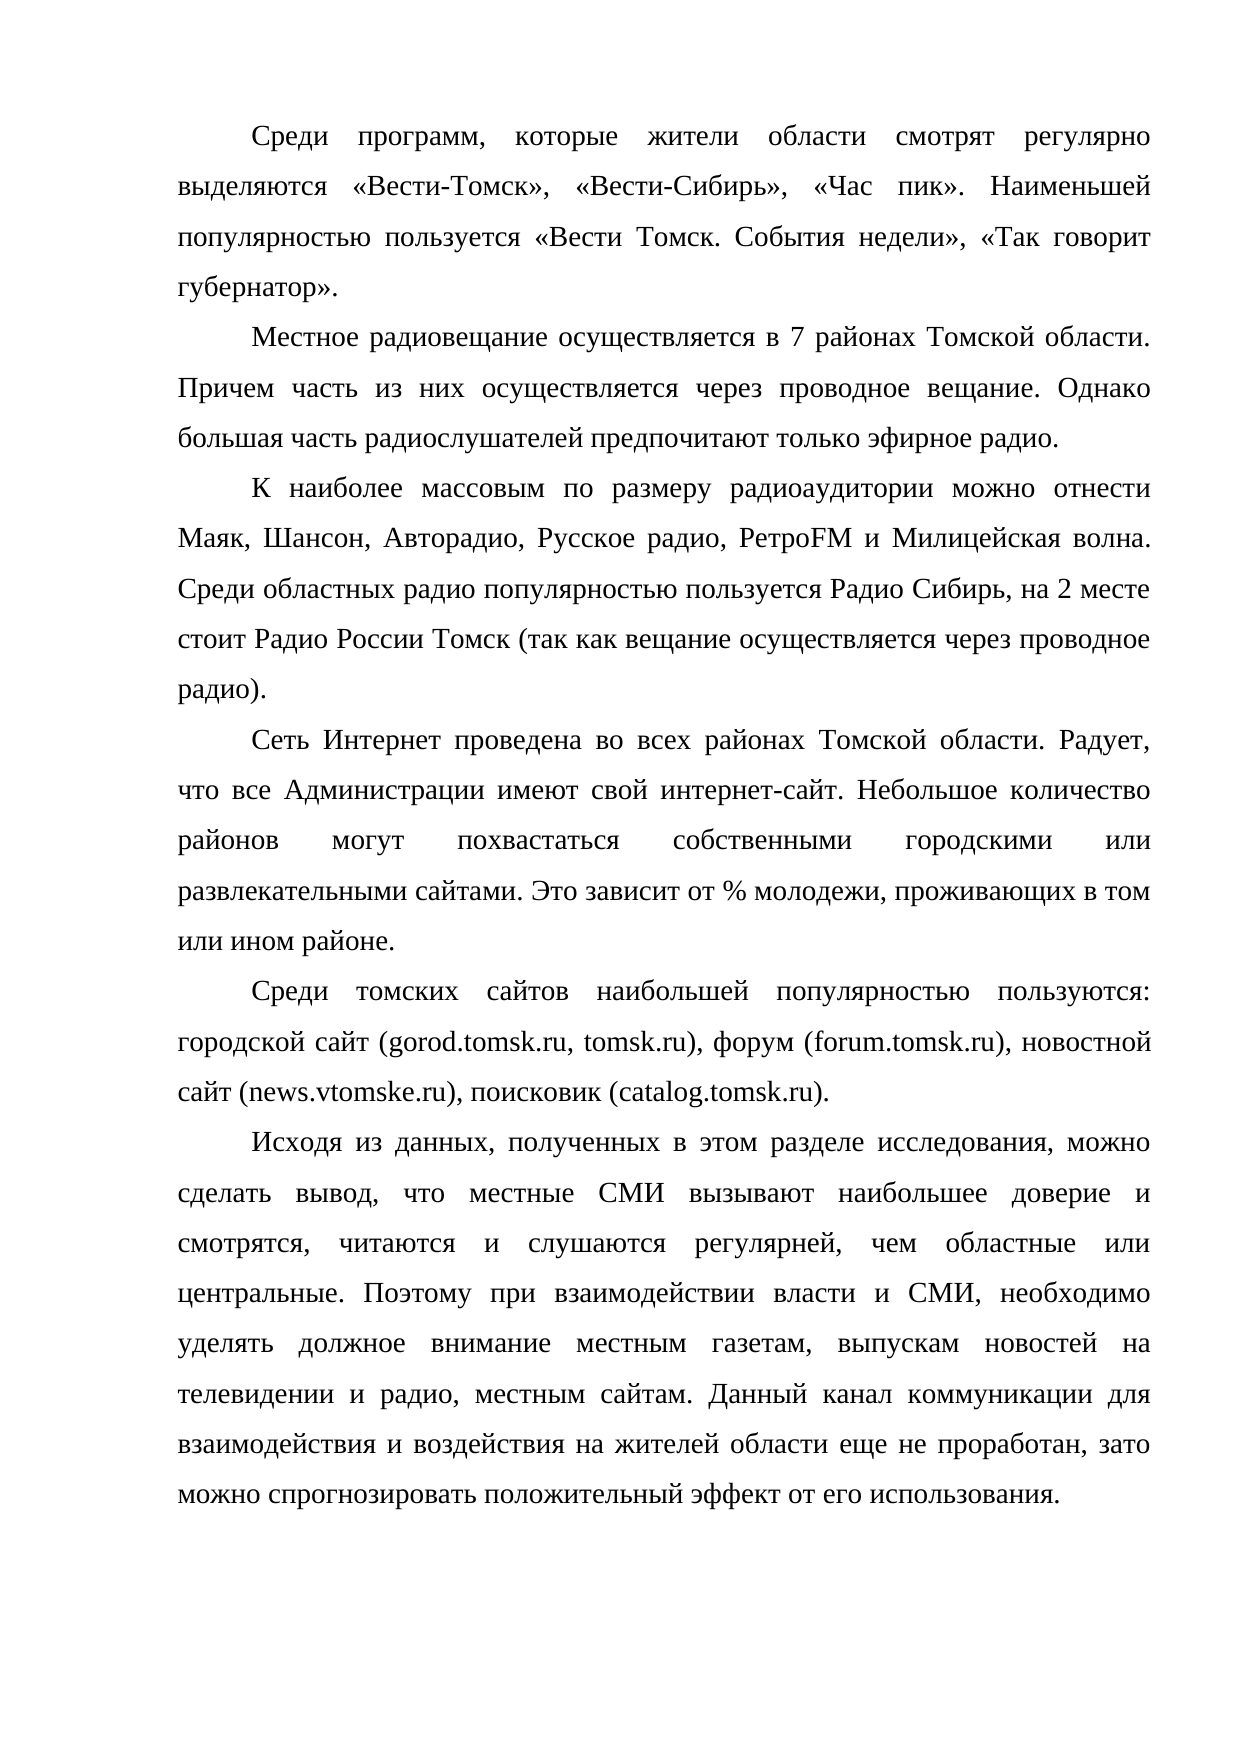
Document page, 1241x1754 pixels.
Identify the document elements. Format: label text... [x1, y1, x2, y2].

list Исходя из данных, полученных в этом разделе исследования, можно сделать вывод, что местные СМИ вызывают наибольшее доверие и смотрятся, читаются и слушаются регулярней, чем областные или центральные. Поэтому при взаимодействии власти и СМИ, необходимо уделять должное внимание местным газетам, выпускам новостей на телевидении и радио, местным сайтам. Данный канал коммуникации для взаимодействия и воздействия на жителей области еще не проработан, зато можно спрогнозировать положительный эффект от его использования. [177, 1124, 1152, 1510]
list Местное радиовещание осуществляется в 7 районах Томской области. Причем часть из них осуществляется через проводное вещание. Однако большая часть радиослушателей предпочитают только эфирное радио. [177, 319, 1152, 453]
list Сеть Интернет проведена во всех районах Томской области. Радует, что все Администрации имеют свой интернет-сайт. Небольшое количество районов могут похвастаться собственными городскими или развлекательными сайтами. Это зависит от % молодежи, проживающих в том или ином районе. [177, 722, 1152, 957]
list К наиболее массовым по размеру радиоаудитории можно отнести Маяк, Шансон, Авторадио, Русское радио, РетроFM и Милицейская волна. Среди областных радио популярностью пользуется Радио Сибирь, на 2 месте стоит Радио России Томск (так как вещание осуществляется через проводное радио). [177, 470, 1152, 705]
list Среди томских сайтов наибольшей популярностью пользуются: городской сайт (gorod.tomsk.ru, tomsk.ru), форум (forum.tomsk.ru), новостной сайт (news.vtomske.ru), поисковик (catalog.tomsk.ru). [177, 973, 1152, 1108]
list Среди программ, которые жители области смотрят регулярно выделяются «Вести-Томск», «Вести-Сибирь», «Час пик». Наименьшей популярностью пользуется «Вести Томск. События недели», «Так говорит губернатор». [177, 118, 1152, 303]
